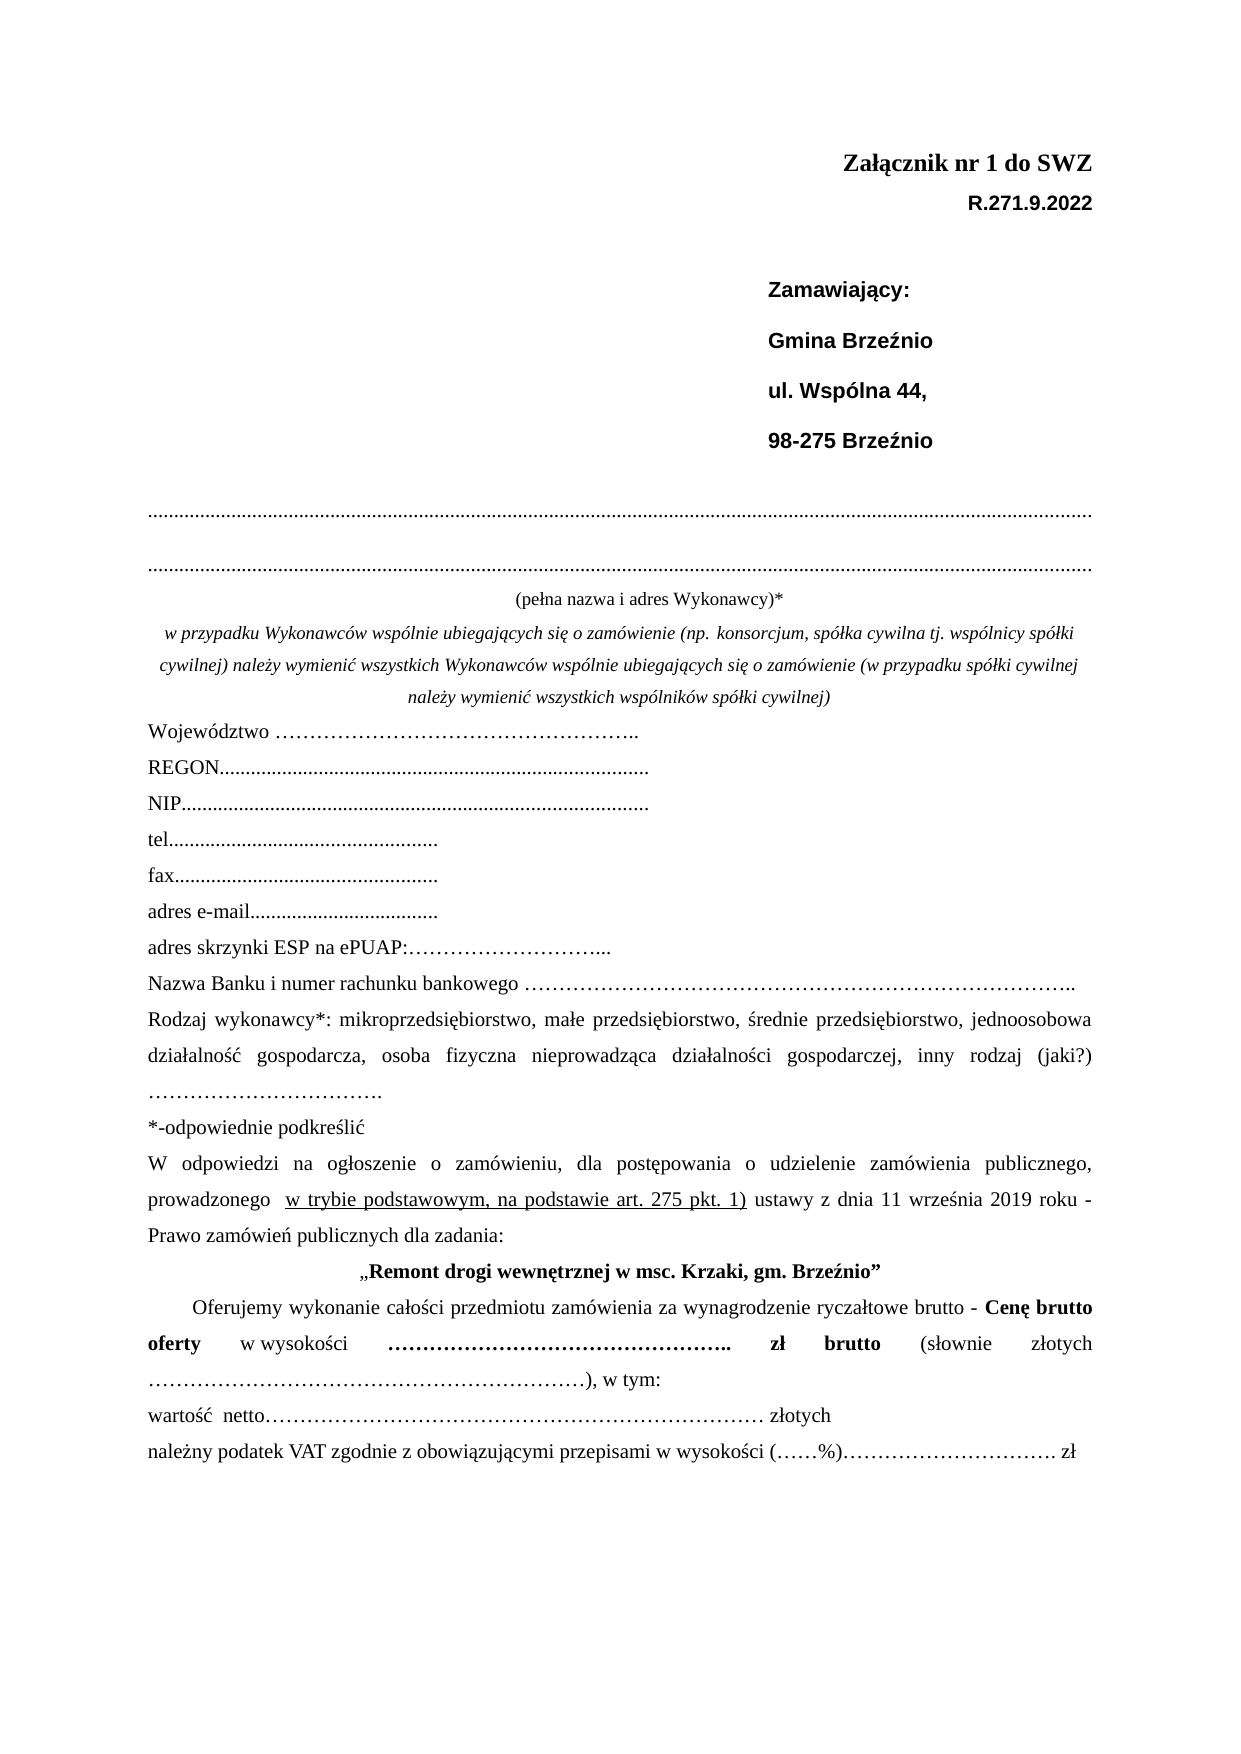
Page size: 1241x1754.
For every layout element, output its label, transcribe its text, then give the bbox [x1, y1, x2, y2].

text ul. Wspólna 44, 98-275 Brzeźnio [768, 378, 1093, 453]
text Załącznik nr 1 do SWZ [148, 148, 1093, 176]
text „Remont drogi wewnętrznej w msc. Krzaki, gm. Brzeźnio” [148, 1259, 1093, 1283]
text Nazwa Banku i numer rachunku bankowego …………………………………………………………………….. [148, 971, 1093, 995]
text w przypadku Wykonawców wspólnie ubiegających się o zamówienie (np. konsorcjum, spółka cywilna tj. wspólnicy spółki cywilnej) należy wymienić wszystkich Wykonawców wspólnie ubiegających się o zamówienie (w przypadku spółki cywilnej należy wymienić wszystkich wspólników spółki cywilnej) [148, 622, 1093, 708]
text Gmina Brzeźnio [768, 327, 1093, 353]
text REGON [148, 754, 1093, 779]
text tel. [148, 827, 1093, 851]
text wartość netto……………………………………………………………… złotych [148, 1403, 1093, 1427]
text Zamawiający: [694, 277, 1093, 302]
text fax. [148, 863, 1093, 887]
text R.271.9.2022 [148, 191, 1093, 215]
text *-odpowiednie podkreślić [148, 1115, 1093, 1139]
text adres skrzynki ESP na ePUAP:………………………... [148, 935, 1093, 959]
text (pełna nazwa i adres Wykonawcy)* [148, 588, 1093, 610]
text NIP [148, 791, 1093, 815]
text W odpowiedzi na ogłoszenie o zamówieniu, dla postępowania o udzielenie zamówienia publicznego, prowadzonego w trybie podstawowym, na podstawie art. 275 pkt. 1) ustawy z dnia 11 września 2019 roku - Prawo zamówień publicznych dla zadania: [148, 1151, 1093, 1247]
text Województwo …………………………………………….. [148, 718, 1093, 743]
text należny podatek VAT zgodnie z obowiązującymi przepisami w wysokości (……%)…………………………. zł [148, 1439, 1093, 1463]
text adres e-mail [148, 899, 1093, 923]
text Rodzaj wykonawcy*: mikroprzedsiębiorstwo, małe przedsiębiorstwo, średnie przedsiębiorstwo, jednoosobowa działalność gospodarcza, osoba fizyczna nieprowadząca działalności gospodarczej, inny rodzaj (jaki?)……………………………. [148, 1007, 1093, 1103]
text Oferujemy wykonanie całości przedmiotu zamówienia za wynagrodzenie ryczałtowe brutto - Cenę brutto oferty w wysokości ………………………………………….. zł brutto (słownie złotych ………………………………………………………), w tym: [148, 1295, 1093, 1391]
